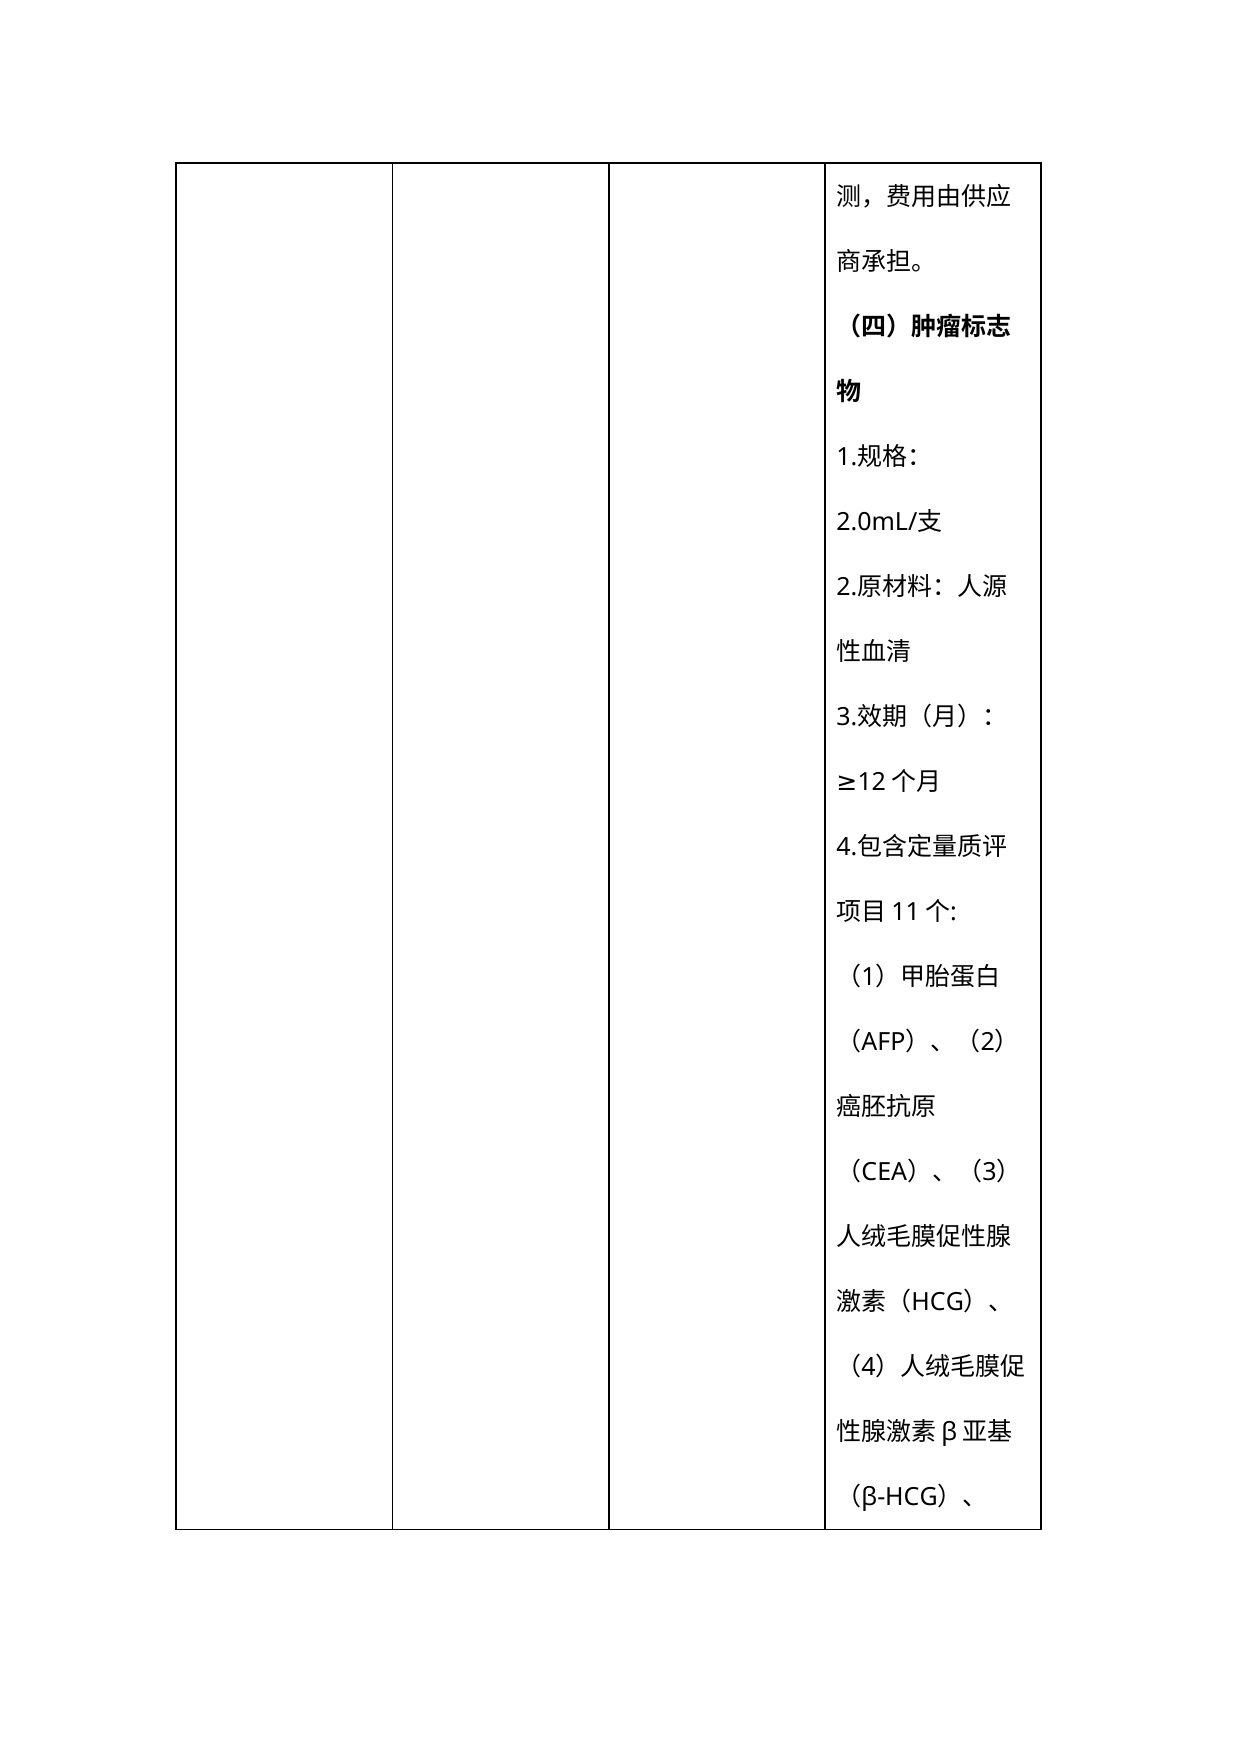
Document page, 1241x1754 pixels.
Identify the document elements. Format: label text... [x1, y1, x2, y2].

table_cell [610, 164, 824, 1528]
table_cell [177, 164, 392, 1528]
table_cell 2 [393, 164, 608, 1528]
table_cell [826, 164, 1040, 1528]
